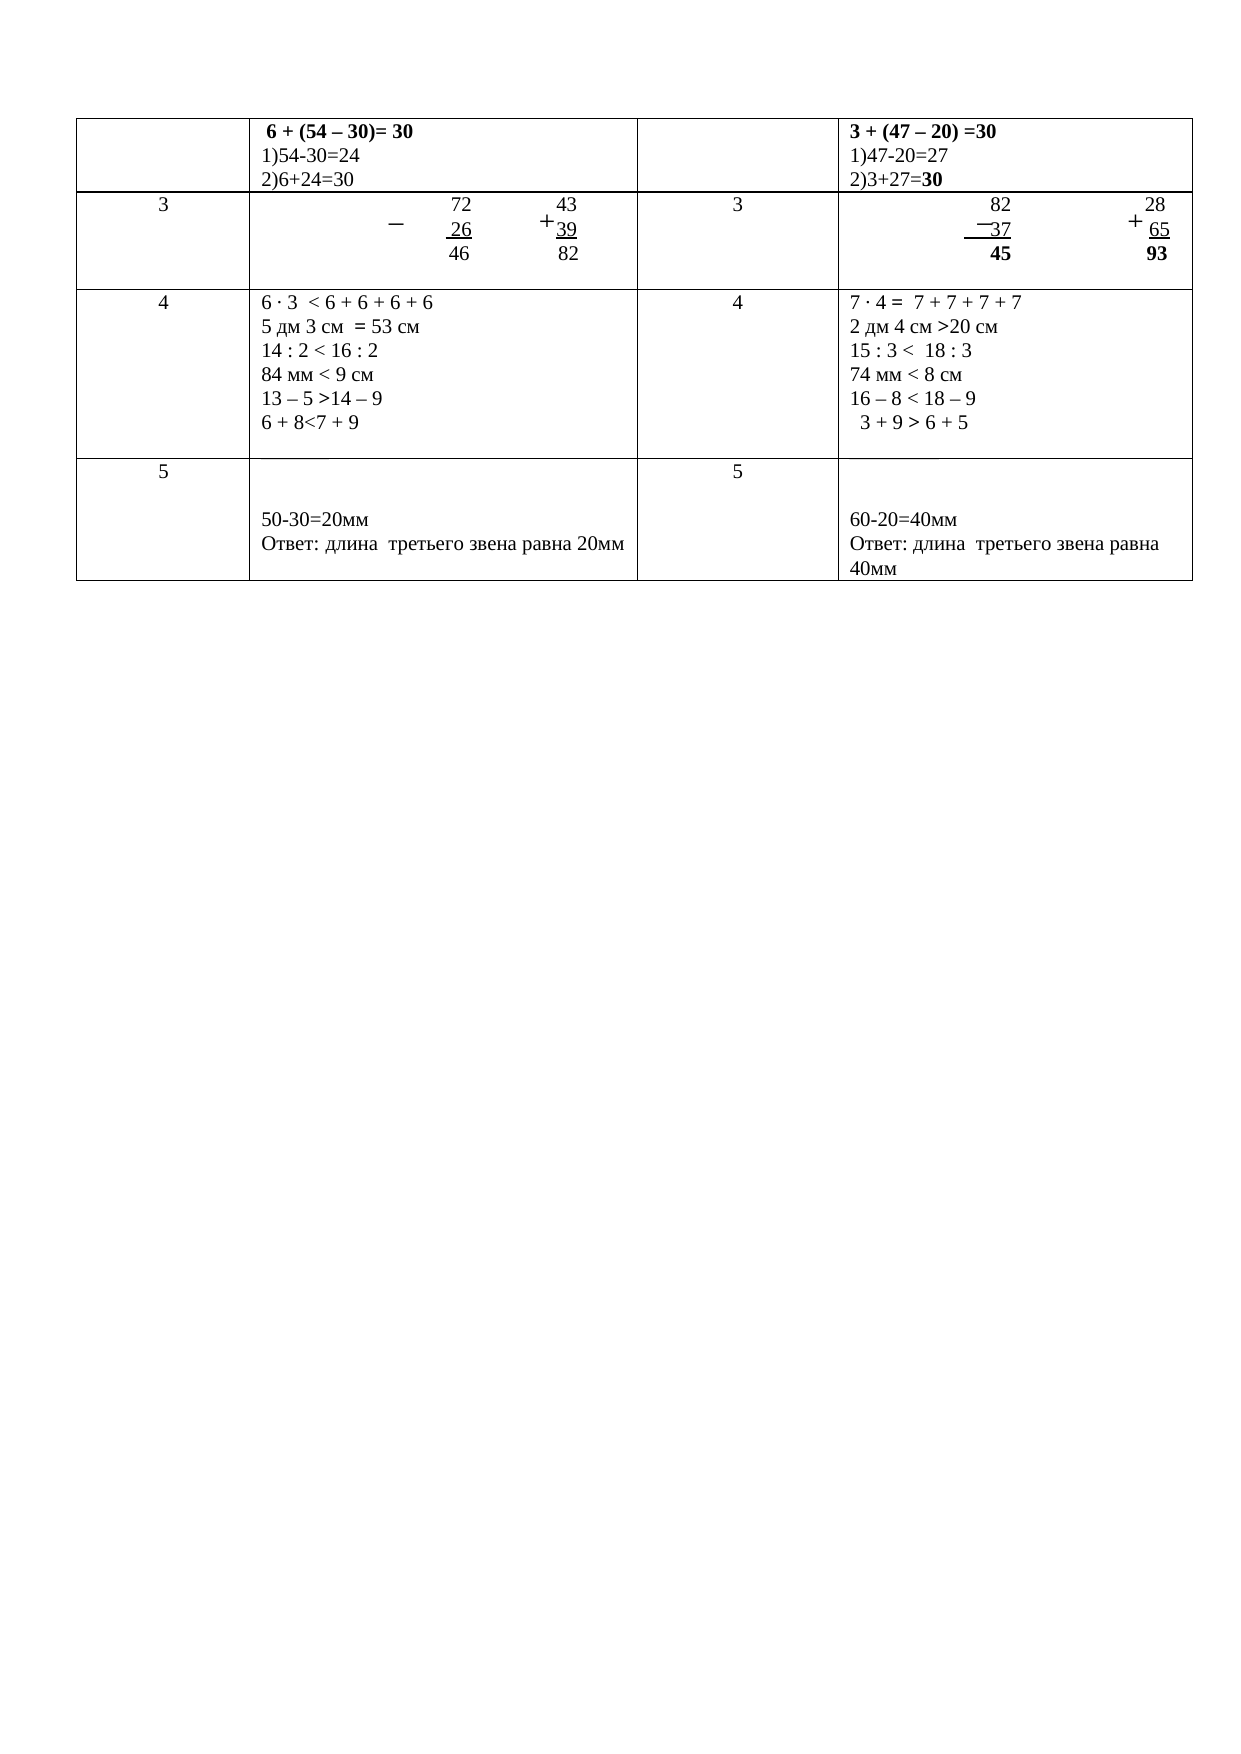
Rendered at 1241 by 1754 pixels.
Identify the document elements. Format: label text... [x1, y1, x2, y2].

table_cell 2 [638, 119, 838, 191]
table_cell 82 28 37 65 45 93 [839, 193, 1192, 289]
table_cell 7 ∙ 4 = 7 + 7 + 7 + 7 2 дм 4 см >20 см 15 : 3 < 18 : 3 < 8 см 16 – 8 < 18 – 9 3 + 9 > 6 + 5 [839, 290, 1192, 458]
table_cell 3 [638, 193, 838, 289]
table_cell 4 [77, 290, 249, 458]
table_cell 3 [77, 193, 249, 289]
table_cell 4 [638, 290, 838, 458]
table_cell 5 [638, 459, 838, 579]
table_cell 2 [77, 119, 249, 191]
table_cell 50-30=20мм Ответ: длина третьего звена равна 20мм [250, 459, 637, 579]
table_cell 5 [77, 459, 249, 579]
table_cell 72 43 26 39 46 82 [250, 193, 637, 289]
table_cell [839, 119, 1192, 191]
table_cell 60-20=40мм Ответ: длина третьего звена равна 40мм [839, 459, 1192, 579]
table_cell 6 ∙ 3 < 6 + 6 + 6 + 6 5 дм = 53 см 14 : 2 < 16 : 2 84 мм < 9 см 13 – 5 >14 – 9 6 + 8<7 + 9 [250, 290, 637, 458]
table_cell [250, 119, 637, 191]
